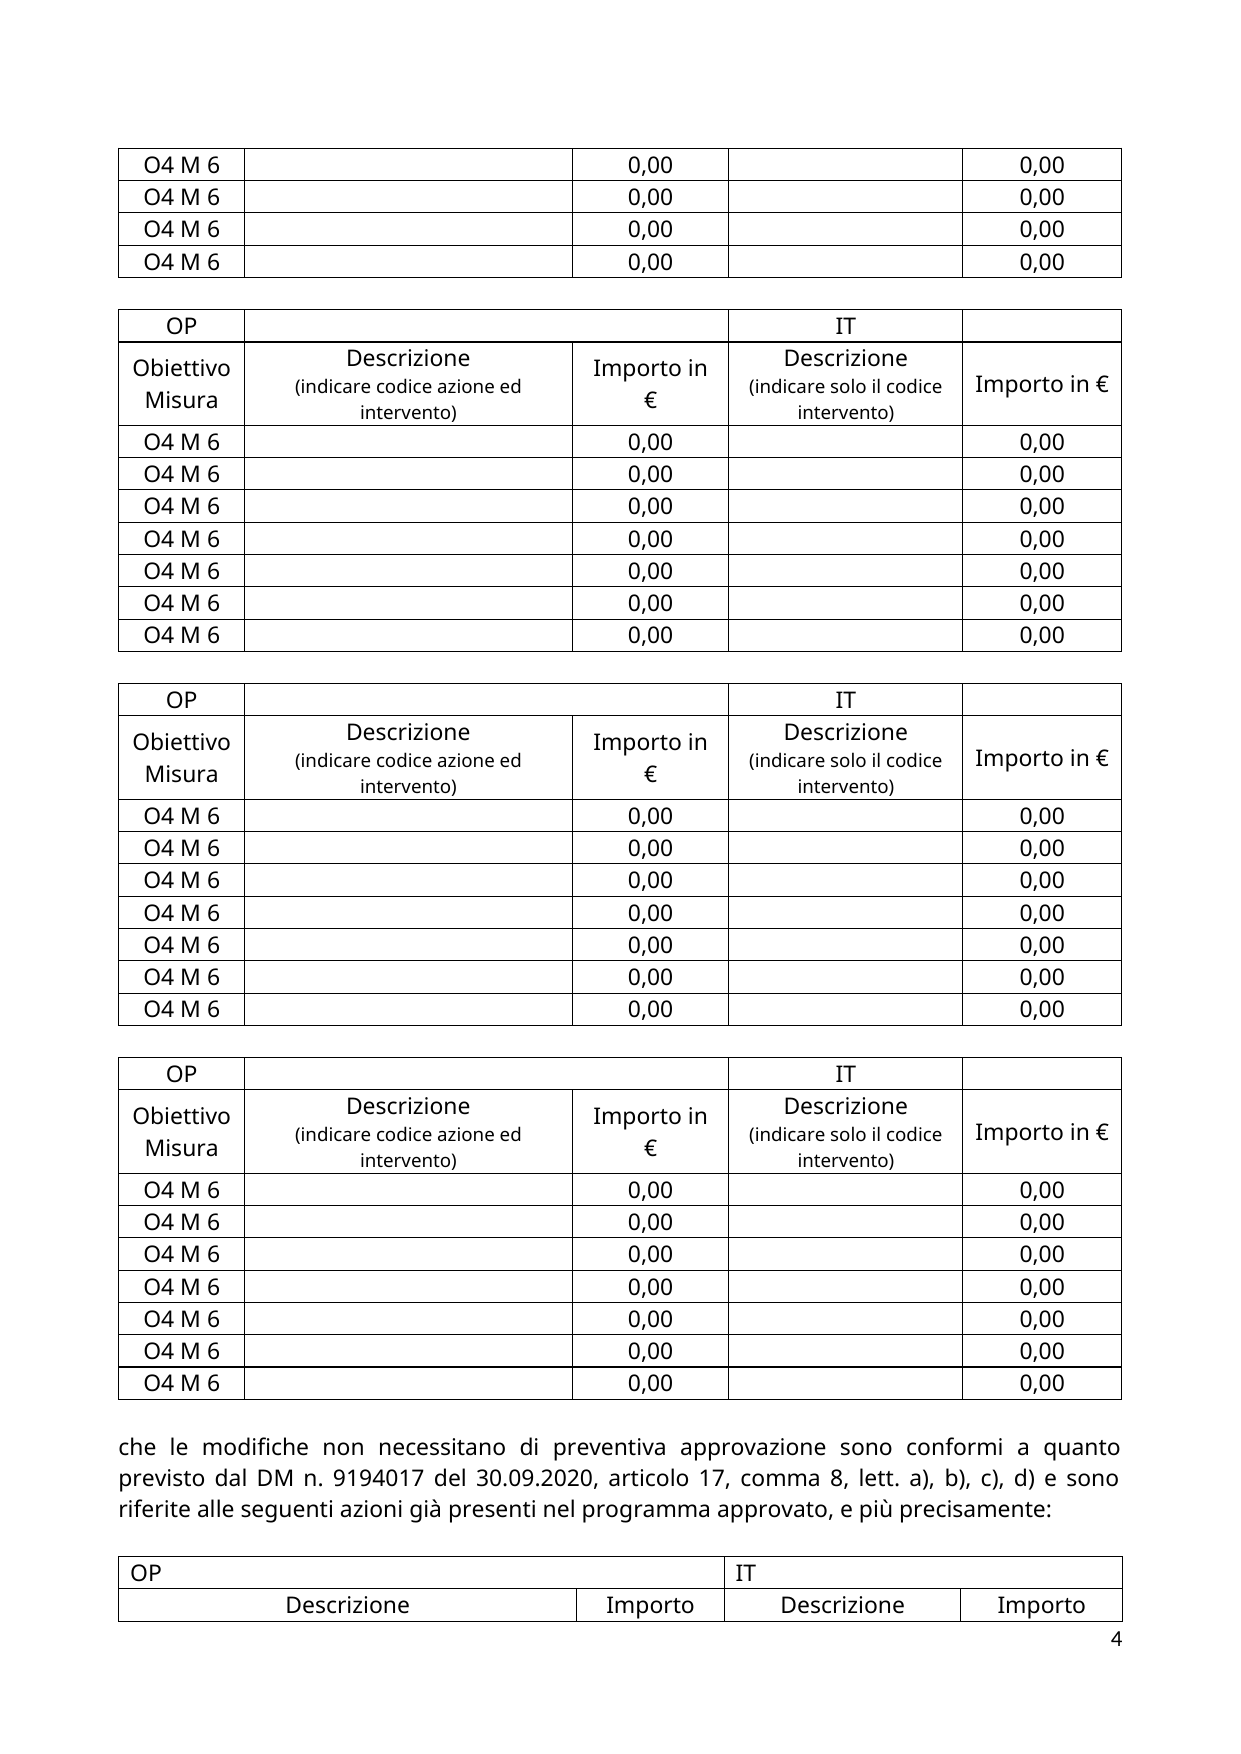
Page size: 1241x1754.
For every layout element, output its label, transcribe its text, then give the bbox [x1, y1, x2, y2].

table_cell [729, 490, 962, 522]
table_cell [729, 1335, 962, 1366]
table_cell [729, 343, 962, 425]
table_cell 0,00 [963, 832, 1121, 863]
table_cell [119, 1589, 576, 1621]
table_cell O4 M 6 [119, 149, 244, 180]
table_cell 0,00 [963, 994, 1121, 1025]
table_cell O4 M 6 [119, 800, 244, 831]
table_cell 0,00 [573, 929, 728, 960]
table_cell 0,00 [573, 555, 728, 586]
table_header [963, 310, 1121, 341]
table_cell 0,00 [573, 832, 728, 863]
table_cell O4 M 6 [119, 1238, 244, 1269]
table_cell [729, 1271, 962, 1302]
table_cell O4 M 6 [119, 897, 244, 928]
table_cell O4 M 6 [119, 929, 244, 960]
table_cell [245, 1335, 572, 1366]
table_cell [729, 800, 962, 831]
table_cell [725, 1589, 960, 1621]
table_cell [245, 1174, 572, 1205]
table_header OP [119, 310, 244, 341]
table_cell [729, 1368, 962, 1399]
table_cell Obiettivo Misura [119, 343, 244, 425]
table_cell 0,00 [573, 213, 728, 244]
table_cell 0,00 [963, 800, 1121, 831]
table_cell [245, 555, 572, 586]
table_cell Descrizione (indicare solo il codice intervento) [729, 1090, 962, 1173]
table_cell [245, 458, 572, 489]
table_cell O4 M 6 [119, 832, 244, 863]
table_header OP [119, 1058, 244, 1089]
table_cell 0,00 [573, 1271, 728, 1302]
table_cell [245, 1271, 572, 1302]
table_cell Descrizione (indicare codice azione ed intervento) [245, 1090, 572, 1173]
table_cell O4 M 6 [119, 490, 244, 522]
table_cell [245, 864, 572, 896]
table_header IT [729, 684, 962, 715]
table_cell 0,00 [963, 961, 1121, 992]
table_cell O4 M 6 [119, 555, 244, 586]
table_cell 0,00 [963, 523, 1121, 554]
table_cell O4 M 6 [119, 246, 244, 277]
table_cell O4 M 6 [119, 1368, 244, 1399]
table_cell [245, 149, 572, 180]
table_cell Importo in € [963, 1090, 1121, 1173]
table_cell [245, 620, 572, 651]
table_cell Descrizione (indicare solo il codice intervento) [729, 716, 962, 799]
table_cell [729, 897, 962, 928]
table_cell 0,00 [963, 1238, 1121, 1269]
table_cell 0,00 [963, 1335, 1121, 1366]
table_cell O4 M 6 [119, 994, 244, 1025]
table_cell 0,00 [963, 1174, 1121, 1205]
table_cell O4 M 6 [119, 864, 244, 896]
table_cell [729, 181, 962, 212]
table_cell 0,00 [963, 1368, 1121, 1399]
table_cell [245, 929, 572, 960]
table_cell 0,00 [573, 523, 728, 554]
table_cell 0,00 [963, 1271, 1121, 1302]
table_cell 0,00 [963, 929, 1121, 960]
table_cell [245, 343, 572, 425]
table_cell 0,00 [963, 213, 1121, 244]
table_cell [245, 523, 572, 554]
table_header [963, 1058, 1121, 1089]
table_cell 0,00 [963, 246, 1121, 277]
table_cell [729, 1303, 962, 1334]
table_cell 0,00 [963, 555, 1121, 586]
table_cell [245, 800, 572, 831]
table_cell 0,00 [573, 181, 728, 212]
table_cell O4 M 6 [119, 181, 244, 212]
table_cell 0,00 [573, 1303, 728, 1334]
table_cell [245, 587, 572, 618]
table_cell 0,00 [963, 1206, 1121, 1237]
table_cell O4 M 6 [119, 426, 244, 457]
table_cell 0,00 [573, 458, 728, 489]
table_cell [245, 961, 572, 992]
table_cell O4 M 6 [119, 523, 244, 554]
table_cell Obiettivo Misura [119, 716, 244, 799]
table_cell [729, 1174, 962, 1205]
table_cell [729, 620, 962, 651]
table_cell [729, 149, 962, 180]
table_cell Importo in € [573, 1090, 728, 1173]
table_cell [729, 929, 962, 960]
table_cell O4 M 6 [119, 1335, 244, 1366]
table_cell [245, 426, 572, 457]
table_cell 0,00 [573, 490, 728, 522]
table_cell 0,00 [573, 1174, 728, 1205]
table_cell 0,00 [573, 620, 728, 651]
table_cell [729, 1206, 962, 1237]
table_cell Importo in € [963, 716, 1121, 799]
table_cell 0,00 [963, 587, 1121, 618]
table_cell 0,00 [963, 897, 1121, 928]
table_cell [245, 181, 572, 212]
table_cell O4 M 6 [119, 1206, 244, 1237]
table_cell [729, 426, 962, 457]
table_cell 0,00 [963, 490, 1121, 522]
table_cell Importo in € [573, 343, 728, 425]
table_cell O4 M 6 [119, 1303, 244, 1334]
table_cell [729, 213, 962, 244]
table_cell O4 M 6 [119, 213, 244, 244]
table_cell Obiettivo Misura [119, 1090, 244, 1173]
table_cell 0,00 [573, 961, 728, 992]
table_cell [729, 1238, 962, 1269]
table_cell [729, 523, 962, 554]
table_cell 0,00 [573, 864, 728, 896]
table_cell Importo approvato € [577, 1589, 724, 1621]
table_cell [729, 587, 962, 618]
table_cell 0,00 [963, 426, 1121, 457]
table_header OP [119, 1557, 724, 1588]
table_cell Descrizione (indicare codice azione ed intervento) [245, 716, 572, 799]
table_cell [245, 490, 572, 522]
table_cell 0,00 [573, 149, 728, 180]
table_header IT [729, 310, 962, 341]
table_cell 0,00 [573, 1206, 728, 1237]
table_cell 0,00 [573, 1238, 728, 1269]
table_cell O4 M 6 [119, 587, 244, 618]
table_cell Importo in € [573, 716, 728, 799]
table_header [245, 684, 728, 715]
table_header [963, 684, 1121, 715]
table_cell 0,00 [573, 897, 728, 928]
table_cell 0,00 [963, 149, 1121, 180]
table_cell 0,00 [573, 246, 728, 277]
table_cell [245, 1238, 572, 1269]
table_cell O4 M 6 [119, 1271, 244, 1302]
table_cell [245, 897, 572, 928]
table_cell 0,00 [963, 864, 1121, 896]
table_cell O4 M 6 [119, 1174, 244, 1205]
table_cell [729, 994, 962, 1025]
table_cell 0,00 [573, 587, 728, 618]
table_cell [729, 832, 962, 863]
table_cell 0,00 [963, 181, 1121, 212]
table_header OP [119, 684, 244, 715]
table_cell Importo in € [963, 343, 1121, 425]
table_cell [245, 1303, 572, 1334]
table_cell [729, 555, 962, 586]
table_cell [245, 832, 572, 863]
table_cell 0,00 [963, 1303, 1121, 1334]
table_cell [245, 213, 572, 244]
table_cell [729, 246, 962, 277]
table_header [245, 310, 728, 341]
table_header IT [725, 1557, 1122, 1588]
table_cell 0,00 [573, 426, 728, 457]
table_cell 0,00 [573, 1368, 728, 1399]
table_cell [245, 994, 572, 1025]
table_cell 0,00 [573, 800, 728, 831]
table_cell 0,00 [573, 1335, 728, 1366]
table_cell [245, 246, 572, 277]
table_cell [729, 961, 962, 992]
table_cell [729, 864, 962, 896]
table_cell [245, 1206, 572, 1237]
table_cell 0,00 [573, 994, 728, 1025]
table_header IT [729, 1058, 962, 1089]
table_cell O4 M 6 [119, 961, 244, 992]
table_cell [729, 458, 962, 489]
table_cell O4 M 6 [119, 620, 244, 651]
table_cell [245, 1368, 572, 1399]
table_header [245, 1058, 728, 1089]
text che le modifiche non necessitano di preventiva approvazione sono conformi a quanto previsto dal DM n. 9194017 del 30.09.2020, articolo 17, comma 8, lett. a), b), c), d) e sono riferite alle seguenti azioni già presenti nel programma approvato, e più precisamente: [118, 1431, 1122, 1525]
table_cell 0,00 [963, 458, 1121, 489]
table_cell 0,00 [963, 620, 1121, 651]
table_cell Importo variato € [961, 1589, 1122, 1621]
table_cell O4 M 6 [119, 458, 244, 489]
